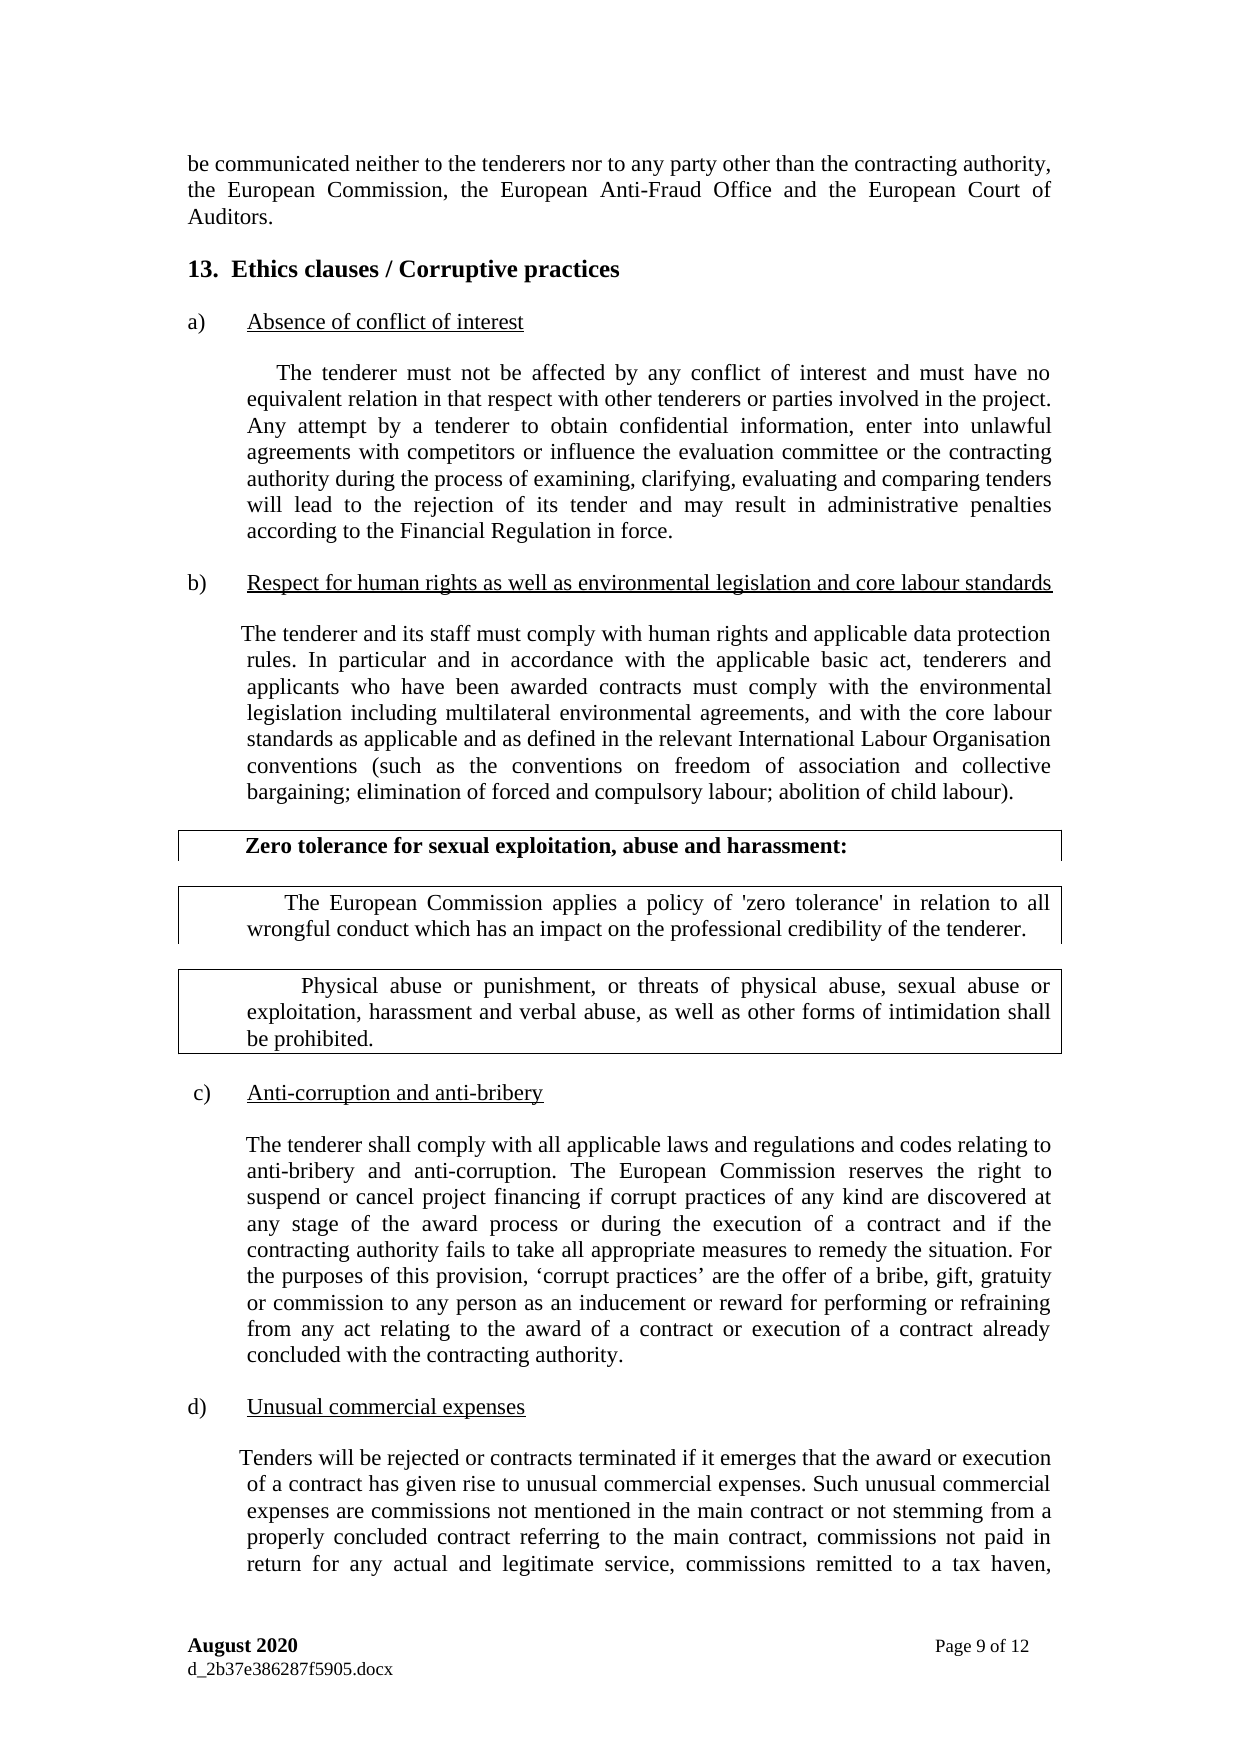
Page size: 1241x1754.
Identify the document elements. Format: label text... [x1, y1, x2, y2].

text d) Unusual commercial expenses [187, 1393, 1053, 1419]
text Physical abuse or punishment, or threats of physical abuse, sexual abuse or exploitation, harassment and verbal abuse, as well as other forms of intimidation shall be prohibited. [179, 970, 1061, 1053]
text a) Absence of conflict of interest [187, 308, 1053, 334]
text The tenderer must not be affected by any conflict of interest and must have no equivalent relation in that respect with other tenderers or parties involved in the project. Any attempt by a tenderer to obtain confidential information, enter into unlawful agreements with competitors or influence the evaluation committee or the contracting authority during the process of examining, clarifying, evaluating and comparing tenders will lead to the rejection of its tender and may result in administrative penalties according to the Financial Regulation in force. [187, 359, 1053, 544]
text Zero tolerance for sexual exploitation, abuse and harassment: [179, 831, 1061, 861]
text b) Respect for human rights as well as environmental legislation and core labour standards [187, 569, 1053, 595]
text c) Anti-corruption and anti-bribery [187, 1079, 1053, 1106]
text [187, 1444, 1053, 1576]
list Ethics clauses / Corruptive practices [187, 254, 1053, 283]
text The European Commission applies a policy of 'zero tolerance' in relation to all wrongful conduct which has an impact on the professional credibility of the tenderer. [179, 887, 1061, 944]
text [187, 150, 1053, 229]
text The tenderer and its staff must comply with human rights and applicable data protection rules. In particular and in accordance with the applicable basic act, tenderers and applicants who have been awarded contracts must comply with the environmental legislation including multilateral environmental agreements, and with the core labour standards as applicable and as defined in the relevant International Labour Organisation conventions (such as the conventions on freedom of association and collective bargaining; elimination of forced and compulsory labour; abolition of child labour). [187, 620, 1053, 804]
text The tenderer shall comply with all applicable laws and regulations and codes relating to anti-bribery and anti-corruption. The European Commission reserves the right to suspend or cancel project financing if corrupt practices of any kind are discovered at any stage of the award process or during the execution of a contract and if the contracting authority fails to take all appropriate measures to remedy the situation. For the purposes of this provision, ‘corrupt practices’ are the offer of a bribe, gift, gratuity or commission to any person as an inducement or reward for performing or refraining from any act relating to the award of a contract or execution of a contract already concluded with the contracting authority. [187, 1131, 1053, 1368]
